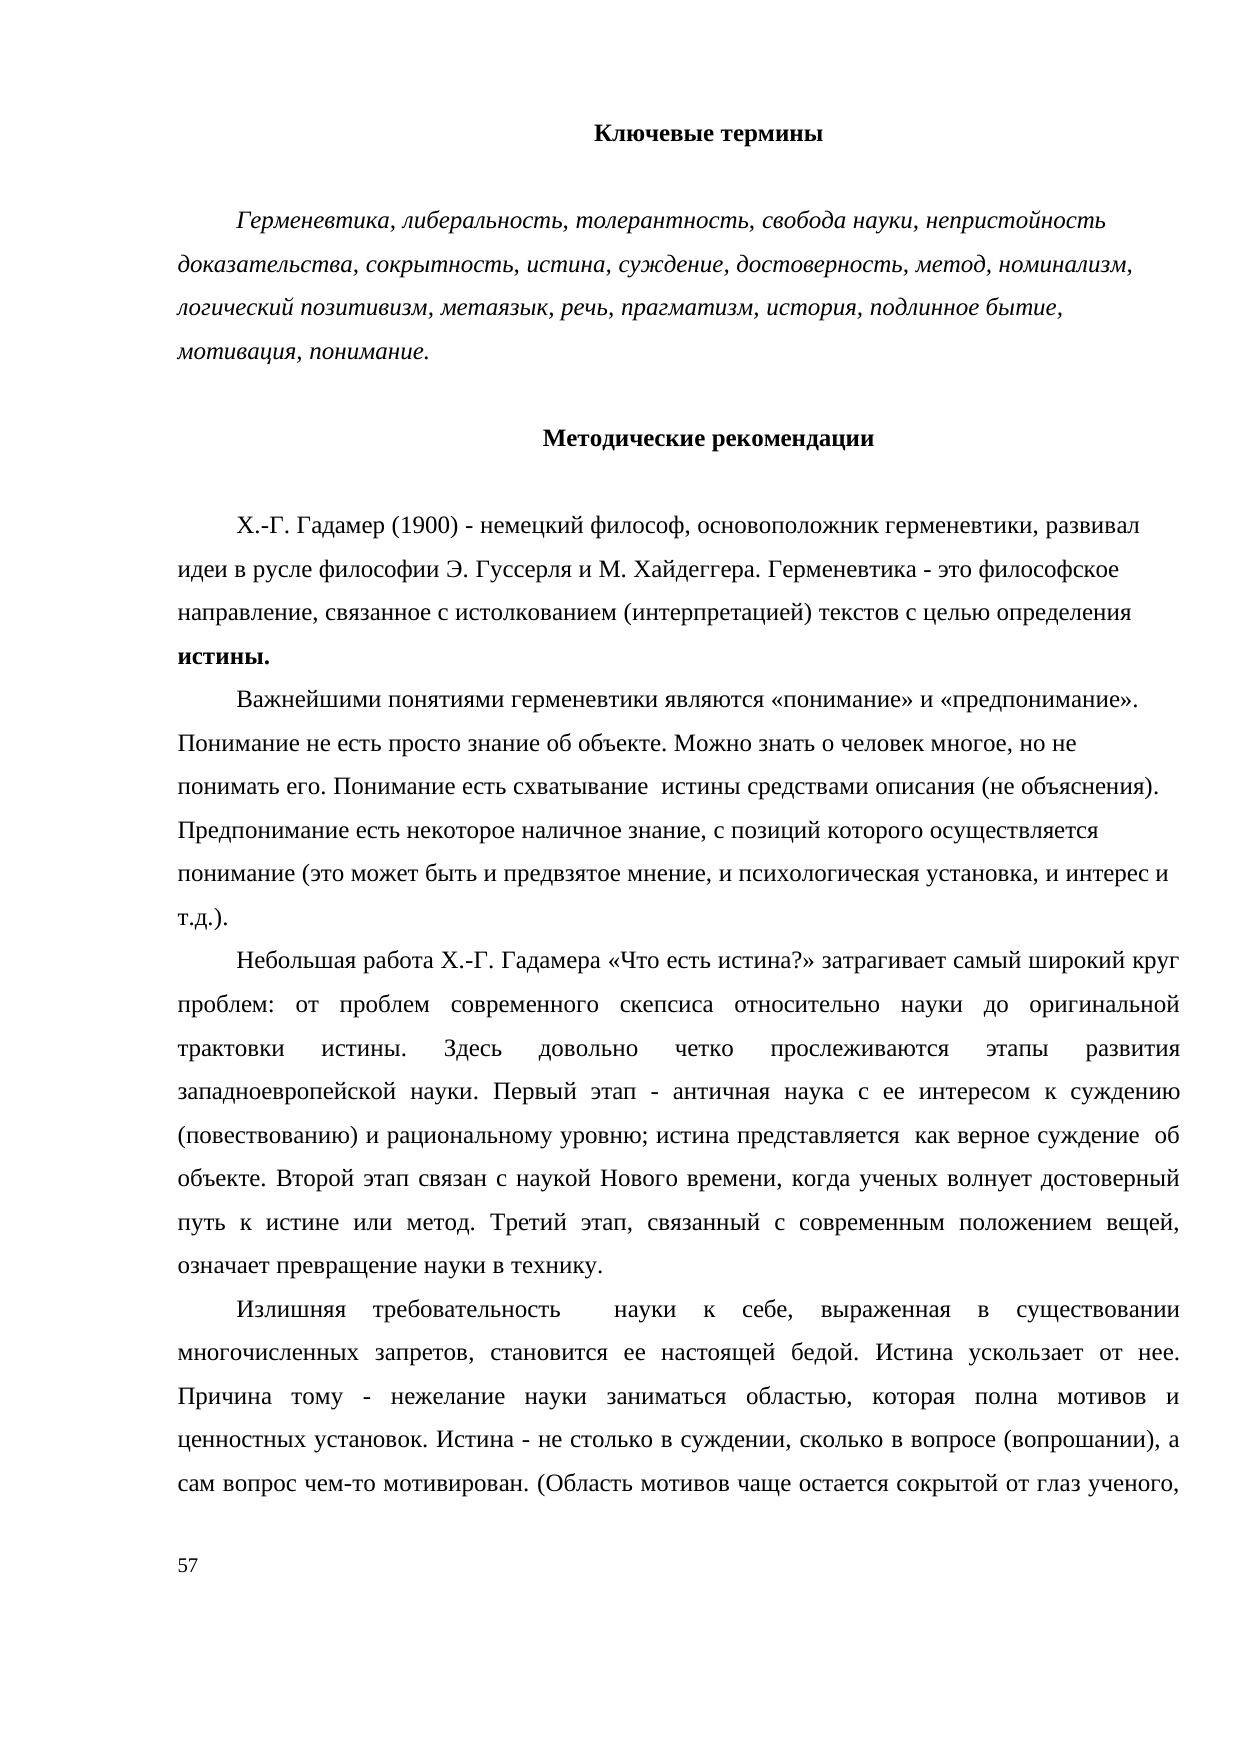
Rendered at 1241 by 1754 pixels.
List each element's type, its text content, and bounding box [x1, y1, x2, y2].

text Важнейшими понятиями герменевтики являются «понимание» и «предпонимание». Понимание не есть просто знание об объекте. Можно знать о человек многое, но не понимать его. Понимание есть схватывание истины средствами описания (не объяснения). Предпонимание есть некоторое наличное знание, с позиций которого осуществляется понимание (это может быть и предвзятое мнение, и психологическая установка, и интерес и т.д.). [177, 684, 1181, 931]
text Ключевые термины [177, 118, 1181, 147]
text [177, 1294, 1181, 1497]
text Х.-Г. Гадамер (1900) - немецкий философ, основоположник герменевтики, развивал идеи в русле философии Э. Гуссерля и М. Хайдеггера. Герменевтика - это философское направление, связанное с истолкованием (интерпретацией) текстов с целью определения истины. [177, 510, 1181, 670]
text Герменевтика, либеральность, толерантность, свобода науки, непристойность доказательства, сокрытность, истина, суждение, достоверность, метод, номинализм, логический позитивизм, метаязык, речь, прагматизм, история, подлинное бытие, мотивация, понимание. [177, 205, 1181, 365]
text Небольшая работа Х.-Г. Гадамера «Что есть истина?» затрагивает самый широкий круг проблем: от проблем современного скепсиса относительно науки до оригинальной трактовки истины. Здесь довольно четко прослеживаются этапы развития западноевропейской науки. Первый этап - античная наука с ее интересом к суждению (повествованию) и рациональному уровню; истина представляется как верное суждение об объекте. Второй этап связан с наукой Нового времени, когда ученых волнует достоверный путь к истине или метод. Третий этап, связанный с современным положением вещей, означает превращение науки в технику. [177, 945, 1181, 1279]
subtitle Методические рекомендации [177, 423, 1181, 452]
